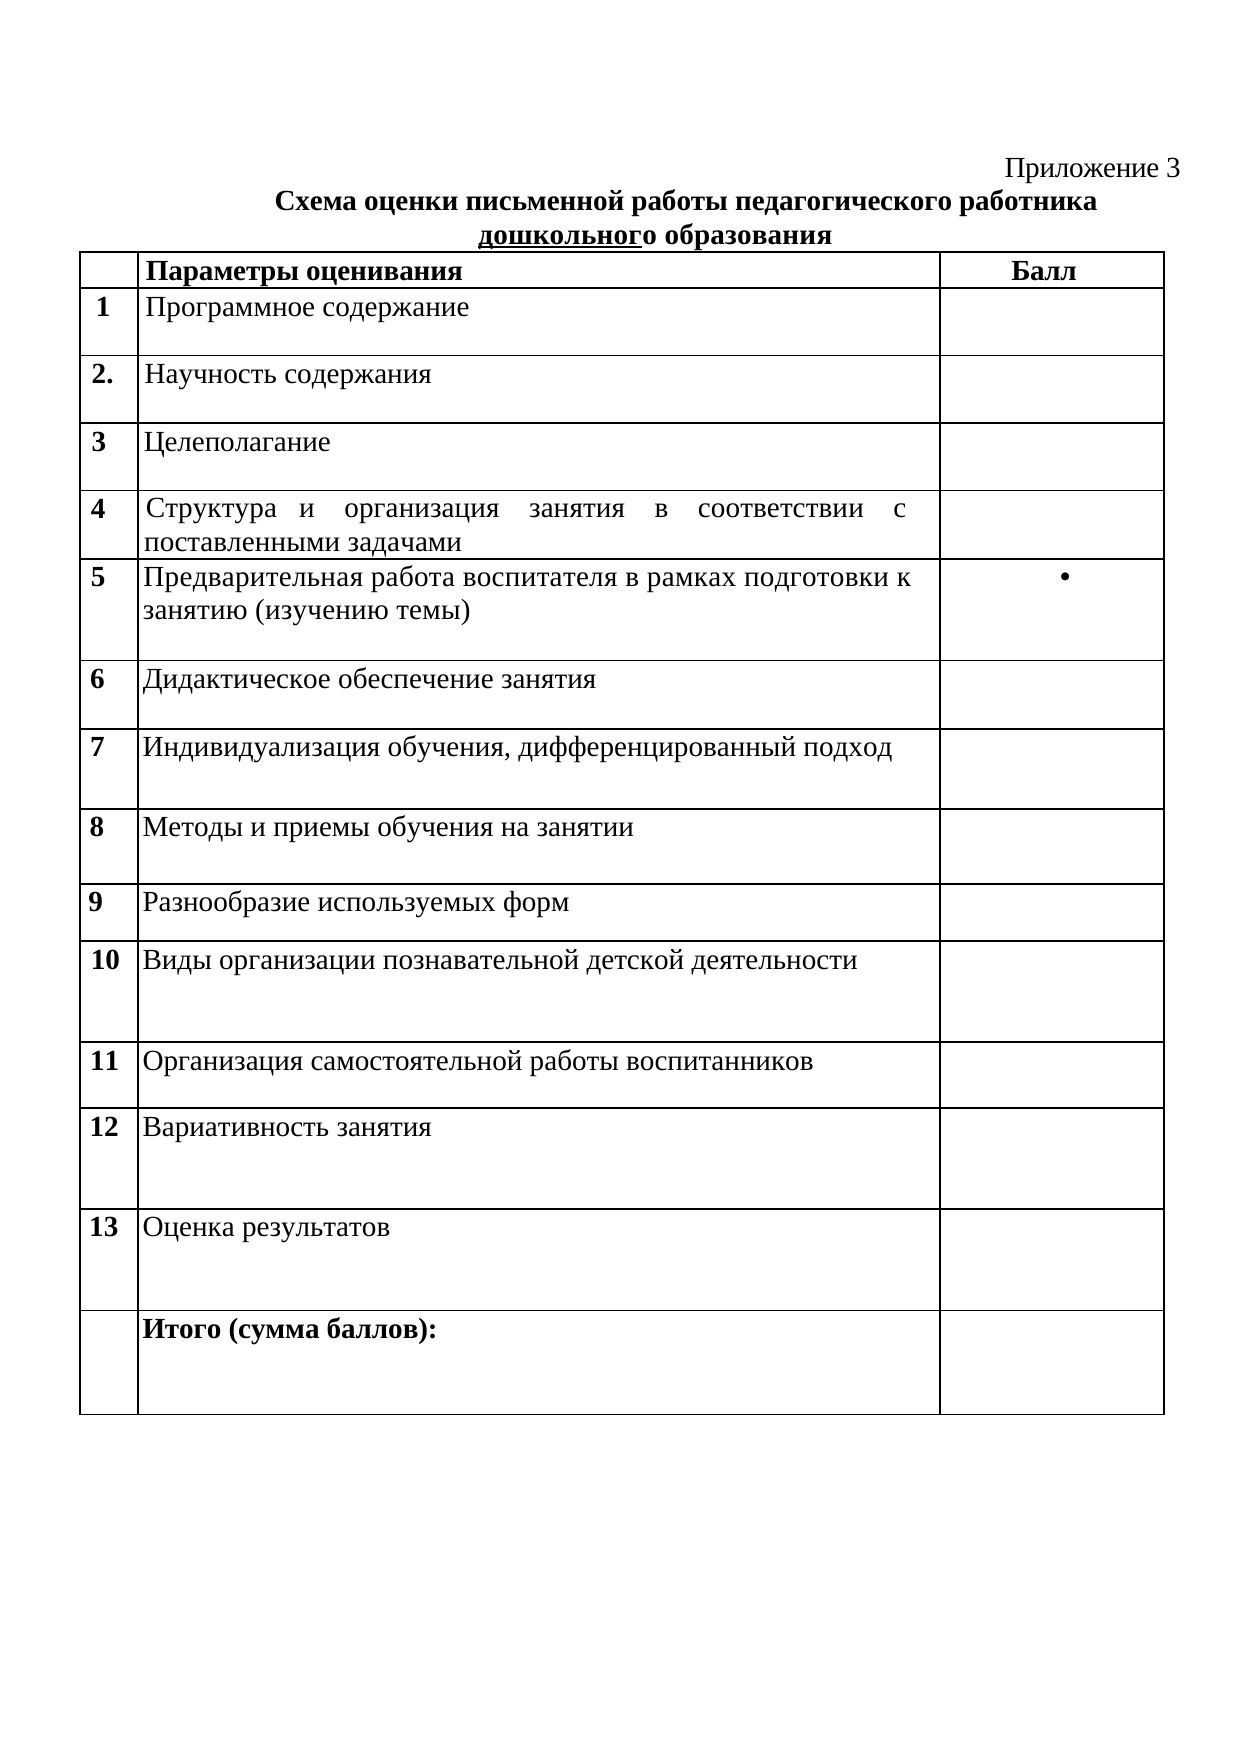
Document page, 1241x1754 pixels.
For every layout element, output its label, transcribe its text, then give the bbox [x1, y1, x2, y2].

table_header Балл [941, 253, 1163, 287]
table_cell [941, 289, 1163, 354]
table_cell 9 [81, 885, 137, 940]
table_cell Предварительная работа воспитателя в рамках подготовки к занятию (изучению темы) [139, 560, 939, 659]
table_cell Дидактическое обеспечение занятия [139, 661, 939, 728]
table_cell 13 [81, 1210, 137, 1309]
table_cell 3 [81, 424, 137, 489]
table_cell Организация самостоятельной работы воспитанников [139, 1043, 939, 1107]
table_cell 11 [81, 1043, 137, 1107]
table_cell [941, 885, 1163, 940]
table_cell Научность содержания [139, 356, 939, 422]
table_cell Программное содержание [139, 289, 939, 354]
table_cell [941, 730, 1163, 808]
table_cell 7 [81, 730, 137, 808]
text Схема оценки письменной работы педагогического работника дошкольного образования [274, 184, 1126, 251]
table_cell [941, 491, 1163, 558]
table_cell [941, 1109, 1163, 1208]
table_cell [941, 1311, 1163, 1414]
table_cell 8 [81, 810, 137, 883]
table_cell [941, 424, 1163, 489]
table_header [81, 253, 137, 287]
table_cell Оценка результатов [139, 1210, 939, 1309]
table_cell [941, 1043, 1163, 1107]
table_cell 4 [81, 491, 137, 558]
table_cell 5 [81, 560, 137, 659]
table_cell Методы и приемы обучения на занятии [139, 810, 939, 883]
table_cell Целеполагание [139, 424, 939, 489]
text Приложение 3 [80, 150, 1181, 184]
table_header Параметры оценивания [139, 253, 939, 287]
table_cell • [941, 560, 1163, 659]
table_cell Индивидуализация обучения, дифференцированный подход [139, 730, 939, 808]
table_cell [941, 1210, 1163, 1309]
table_cell [941, 661, 1163, 728]
table_cell 12 [81, 1109, 137, 1208]
table_cell 10 [81, 942, 137, 1041]
table_cell Виды организации познавательной детской деятельности [139, 942, 939, 1041]
table_cell 1 [81, 289, 137, 354]
table_cell [81, 1311, 137, 1414]
table_cell Вариативность занятия [139, 1109, 939, 1208]
table_cell Разнообразие используемых форм [139, 885, 939, 940]
table_cell 2. [81, 356, 137, 422]
table_cell [941, 356, 1163, 422]
table_cell Итого (сумма баллов): [139, 1311, 939, 1414]
table_cell 6 [81, 661, 137, 728]
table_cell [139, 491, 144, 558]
table_cell [941, 810, 1163, 883]
table_cell [941, 942, 1163, 1041]
